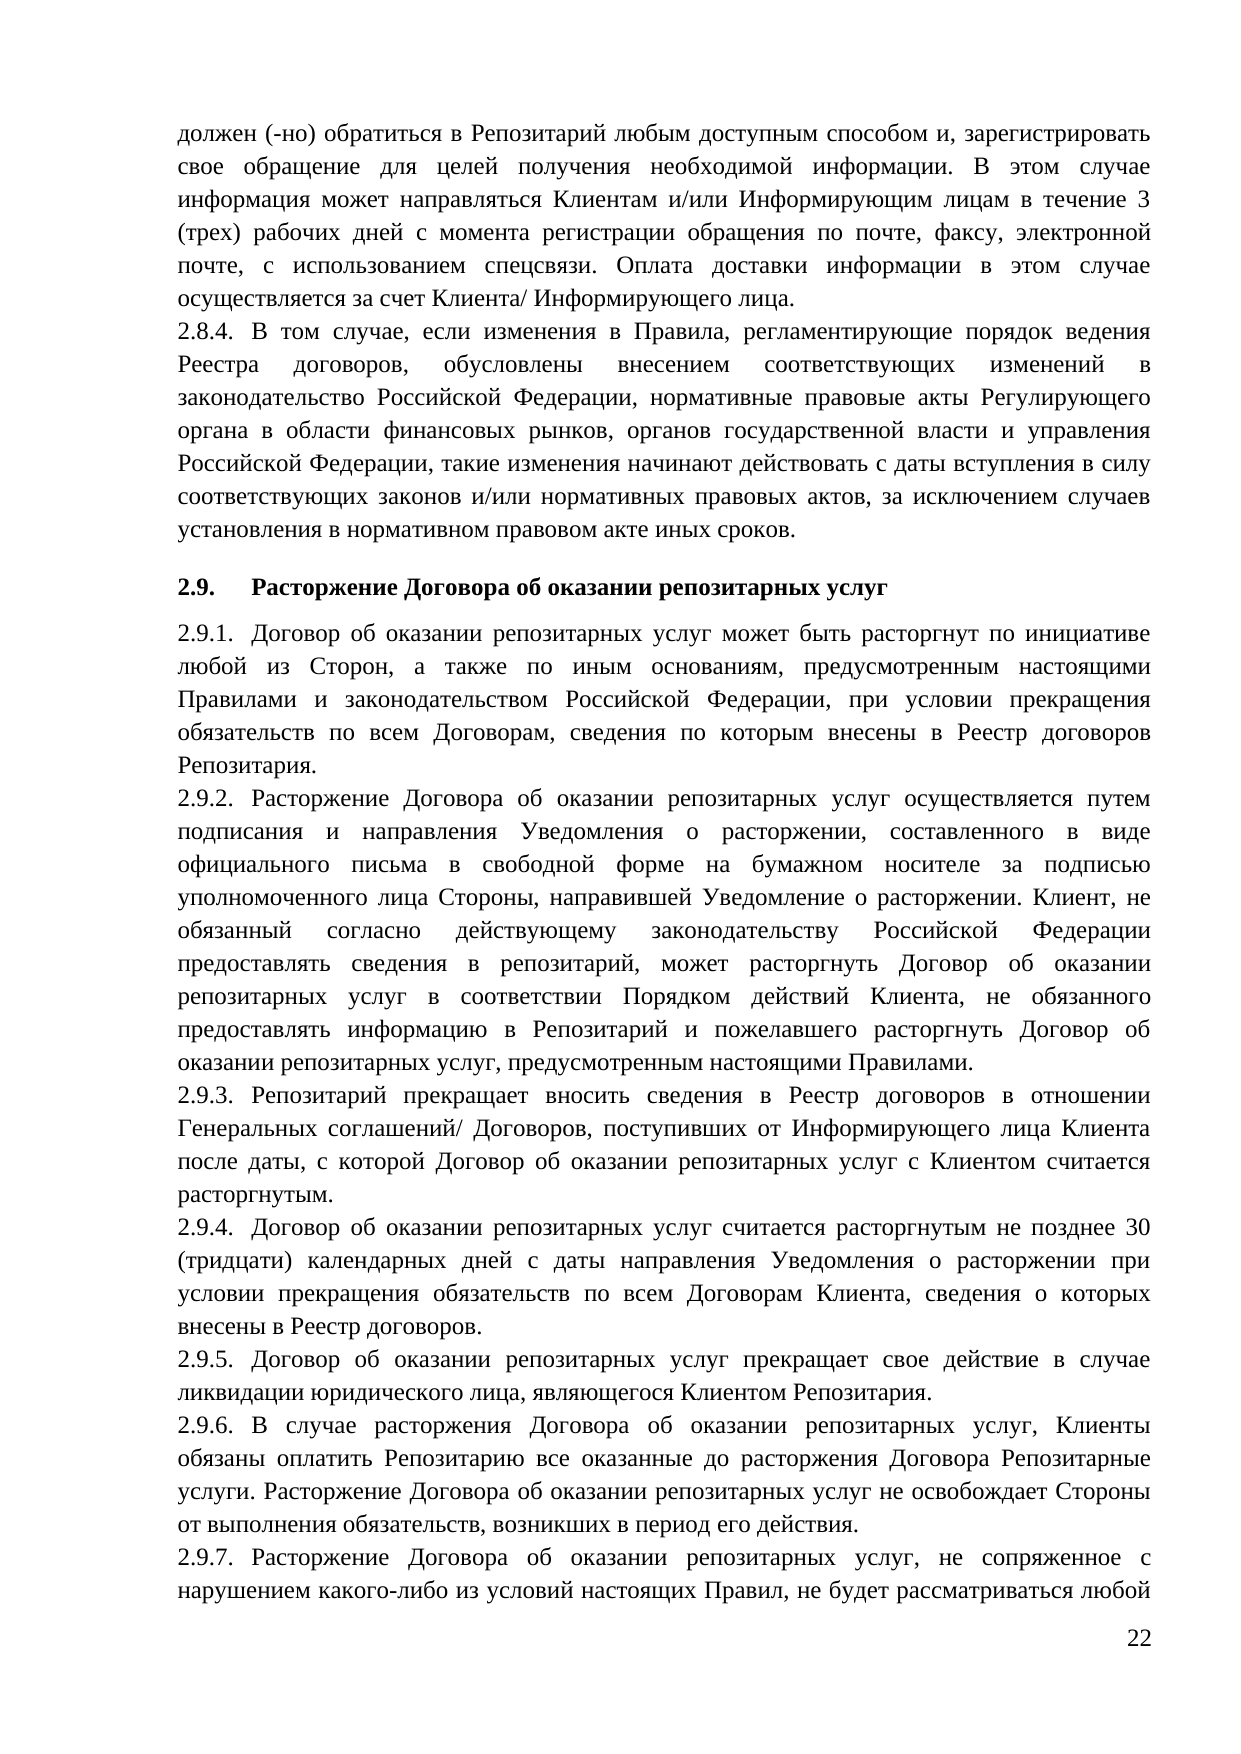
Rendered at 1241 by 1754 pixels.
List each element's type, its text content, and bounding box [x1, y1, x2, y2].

list Договор об оказании репозитарных услуг может быть расторгнут по инициативе любой из Сторон, а также по иным основаниям, предусмотренным настоящими Правилами и законодательством Российской Федерации, при условии прекращения обязательств по всем Договорам, сведения по которым внесены в Реестр договоров Репозитария. [177, 618, 1152, 779]
subtitle Расторжение Договора об оказании репозитарных услуг [177, 572, 1152, 601]
list Репозитарий прекращает вносить сведения в Реестр договоров в отношении Генеральных соглашений/ Договоров, поступивших от Информирующего лица Клиента после даты, с которой Договор об оказании репозитарных услуг с Клиентом считается расторгнутым. [177, 1080, 1152, 1208]
list Договор об оказании репозитарных услуг прекращает свое действие в случае ликвидации юридического лица, являющегося Клиентом Репозитария. [177, 1344, 1152, 1406]
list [177, 1542, 1152, 1604]
list Договор об оказании репозитарных услуг считается расторгнутым не позднее 30 (тридцати) календарных дней с даты направления Уведомления о расторжении при условии прекращения обязательств по всем Договорам Клиента, сведения о которых внесены в Реестр договоров. [177, 1212, 1152, 1340]
list В случае расторжения Договора об оказании репозитарных услуг, Клиенты обязаны оплатить Репозитарию все оказанные до расторжения Договора Репозитарные услуги. Расторжение Договора об оказании репозитарных услуг не освобождает Стороны от выполнения обязательств, возникших в период его действия. [177, 1410, 1152, 1538]
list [177, 118, 1152, 312]
list В том случае, если изменения в Правила, регламентирующие порядок ведения Реестра договоров, обусловлены внесением соответствующих изменений в законодательство Российской Федерации, нормативные правовые акты Регулирующего органа в области финансовых рынков, органов государственной власти и управления Российской Федерации, такие изменения начинают действовать с даты вступления в силу соответствующих законов и/или нормативных правовых актов, за исключением случаев установления в нормативном правовом акте иных сроков. [177, 316, 1152, 543]
list Расторжение Договора об оказании репозитарных услуг осуществляется путем подписания и направления Уведомления о расторжении, составленного в виде официального письма в свободной форме на бумажном носителе за подписью уполномоченного лица Стороны, направившей Уведомление о расторжении. Клиент, не обязанный согласно действующему законодательству Российской Федерации предоставлять сведения в репозитарий, может расторгнуть Договор об оказании репозитарных услуг в соответствии Порядком действий Клиента, не обязанного предоставлять информацию в Репозитарий и пожелавшего расторгнуть Договор об оказании репозитарных услуг, предусмотренным настоящими Правилами. [177, 783, 1152, 1076]
